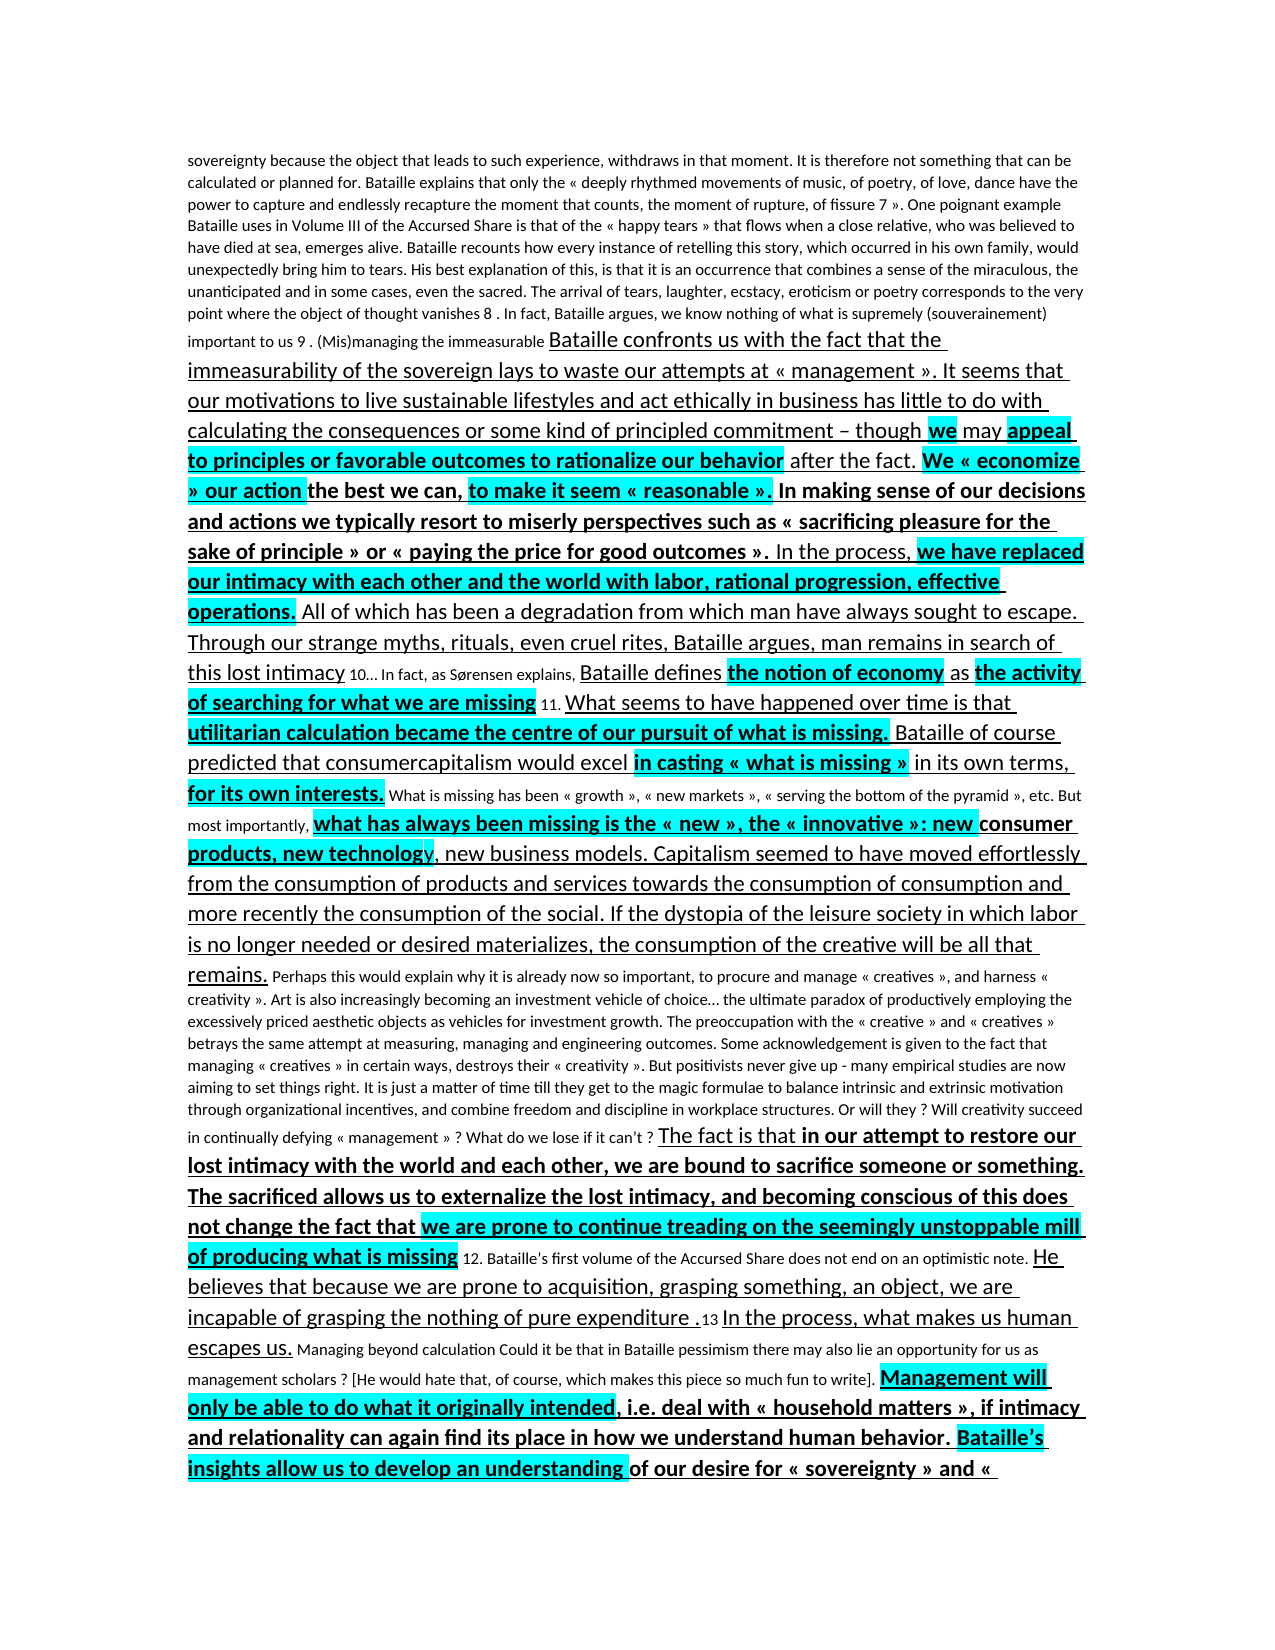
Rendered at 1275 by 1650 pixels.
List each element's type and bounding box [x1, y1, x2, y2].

text [187, 150, 1087, 863]
text [187, 864, 1087, 1482]
